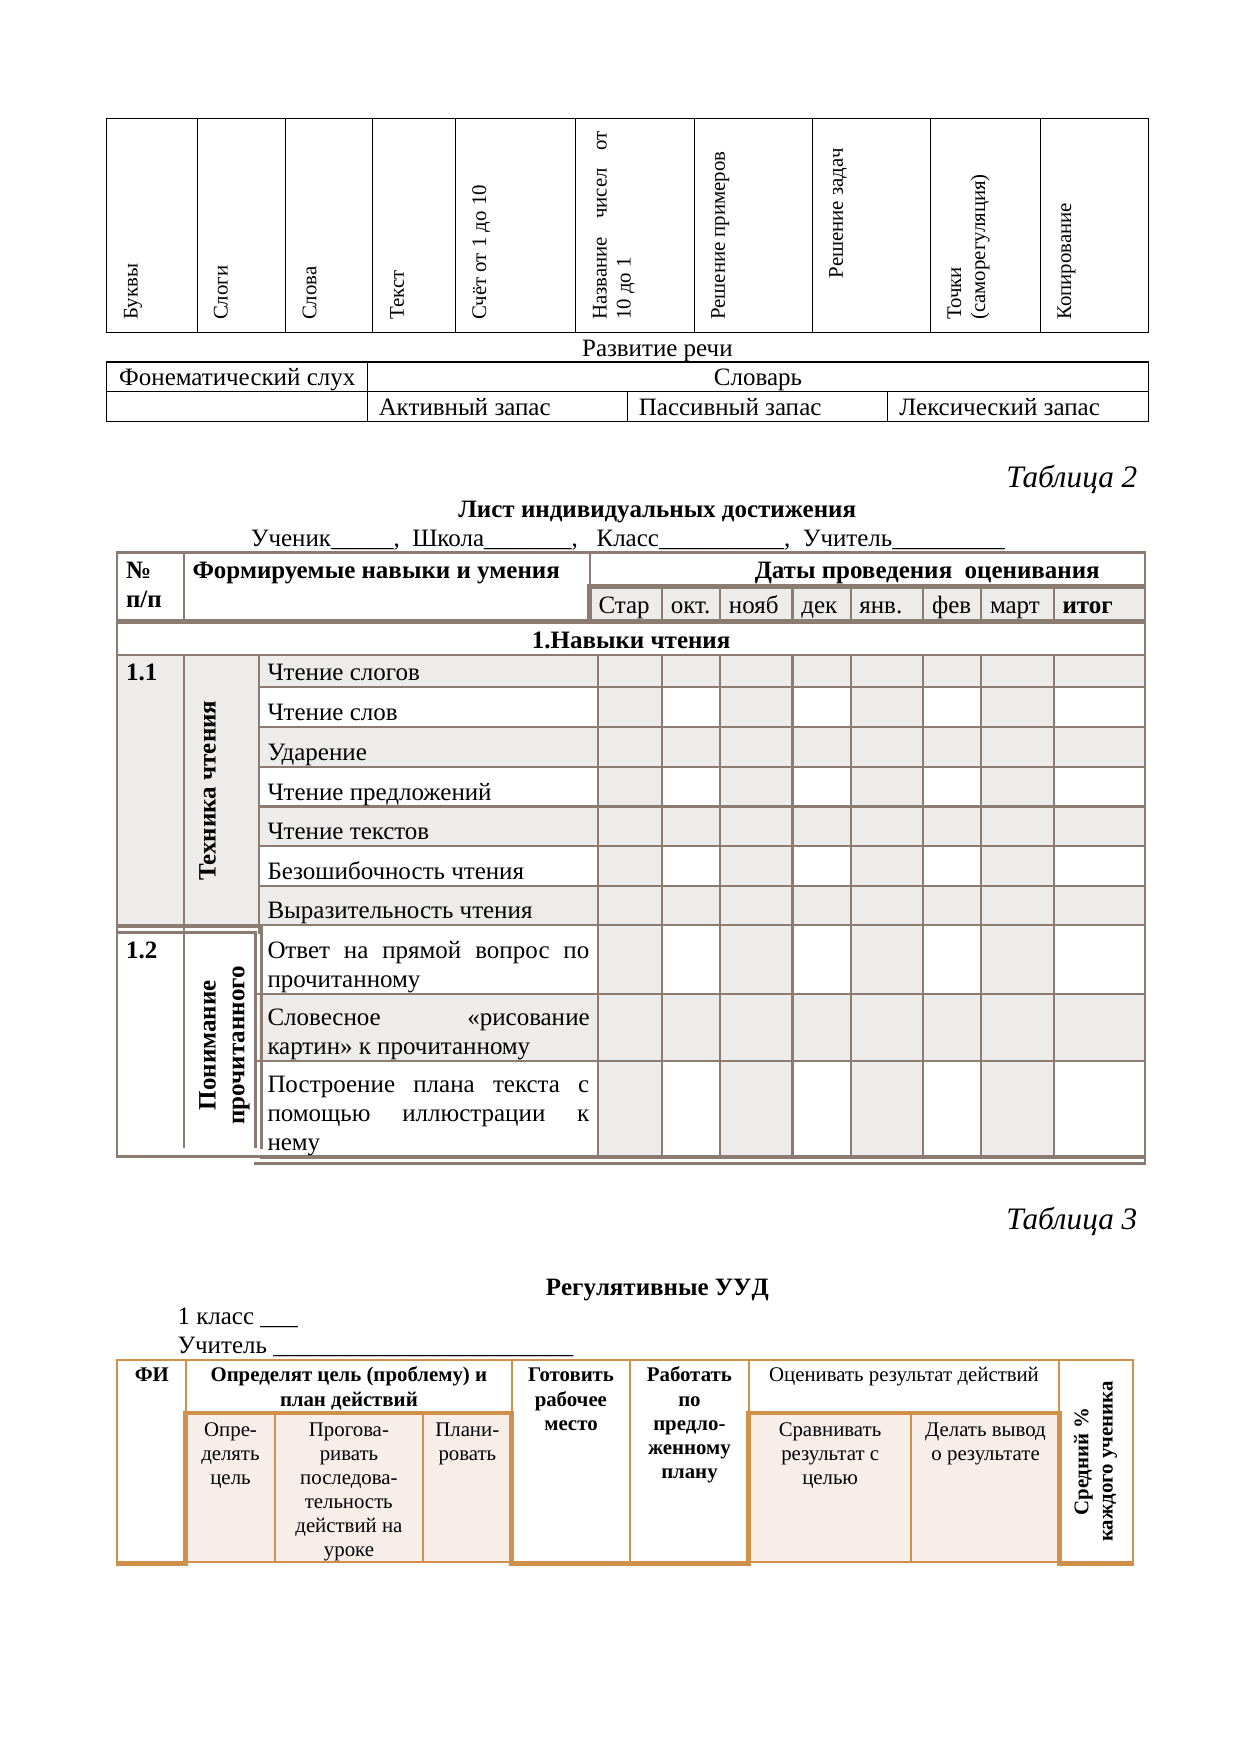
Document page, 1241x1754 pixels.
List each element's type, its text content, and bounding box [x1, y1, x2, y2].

table_cell Чтение предложений [260, 768, 597, 805]
table_cell [599, 847, 661, 885]
table_cell дек [794, 589, 850, 619]
table_cell Стар [592, 589, 661, 619]
table_cell [663, 887, 719, 924]
table_cell [794, 728, 850, 766]
table_cell Чтение слогов [260, 656, 597, 686]
table_cell [1055, 887, 1144, 924]
table_cell Счёт от 1 до 10 [456, 119, 575, 332]
table_cell нояб [721, 589, 791, 619]
table_header Работать по предло-женному плану [631, 1361, 748, 1561]
table_header Даты проведения оценивания [591, 554, 1144, 584]
table_cell [663, 1062, 719, 1155]
table_header № п/п [118, 554, 183, 619]
table_cell [663, 926, 719, 993]
text Учитель ________________________ [118, 1330, 1137, 1359]
table_cell [982, 808, 1053, 845]
table_cell Решение задач [813, 119, 930, 332]
table_header Формируемые навыки и умения [185, 554, 589, 619]
table_header Средний % каждого ученика [1060, 1361, 1132, 1561]
table_cell [924, 688, 980, 726]
table_cell [721, 1062, 791, 1155]
text Таблица 3 [118, 1201, 1137, 1237]
table_cell Активный запас [368, 392, 627, 421]
table_cell [924, 847, 980, 885]
table_cell [663, 728, 719, 766]
table_cell [982, 995, 1053, 1060]
table_cell [599, 926, 661, 993]
table_cell [852, 656, 922, 686]
table_cell Решение примеров [695, 119, 812, 332]
table_cell Слова [286, 119, 372, 332]
table_cell [721, 656, 791, 686]
table_cell [1055, 995, 1144, 1060]
table_cell Техника чтения [185, 656, 258, 924]
table_cell Текст [373, 119, 455, 332]
table_cell [982, 926, 1053, 993]
table_cell [794, 768, 850, 805]
table_cell [599, 995, 661, 1060]
text Таблица 2 [118, 458, 1137, 494]
table_cell [663, 768, 719, 805]
table_cell [982, 768, 1053, 805]
table_cell [852, 995, 922, 1060]
table_cell [852, 887, 922, 924]
table_cell Плани-ровать [424, 1415, 509, 1561]
table_cell [852, 728, 922, 766]
table_cell [852, 926, 922, 993]
table_cell [721, 887, 791, 924]
table_header Фонематический слух [107, 363, 367, 391]
table_cell [599, 808, 661, 845]
table_cell Опре-делять цель [188, 1415, 274, 1561]
table_cell [1055, 656, 1144, 686]
table_cell Ударение [260, 728, 597, 766]
table_cell итог [1055, 589, 1144, 619]
table_header Определят цель (проблему) и план действий [187, 1361, 511, 1411]
table_cell [721, 688, 791, 726]
table_header ФИ [118, 1361, 185, 1561]
table_cell [721, 768, 791, 805]
table_cell Построение плана текста с помощью иллюстрации к нему [259, 1062, 597, 1155]
table_cell [599, 768, 661, 805]
table_cell Словесное «рисование картин» к прочитанному [263, 995, 597, 1060]
table_cell 1.Навыки чтения [118, 624, 1144, 654]
table_cell [982, 847, 1053, 885]
table_cell Чтение слов [260, 688, 597, 726]
table_cell окт. [663, 589, 719, 619]
table_cell [721, 995, 791, 1060]
table_cell [852, 847, 922, 885]
table_header Оценивать результат действий [750, 1361, 1058, 1411]
table_cell Безошибочность чтения [260, 847, 597, 885]
text Регулятивные УУД [118, 1272, 1137, 1301]
table_cell [721, 728, 791, 766]
table_cell [1055, 808, 1144, 845]
table_cell [924, 926, 980, 993]
table_cell Выразительность чтения [260, 887, 597, 924]
table_cell [924, 656, 980, 686]
table_cell [852, 768, 922, 805]
table_cell [721, 847, 791, 885]
table_cell [794, 808, 850, 845]
table_cell [599, 887, 661, 924]
table_cell Сравнивать результат с целью [751, 1415, 910, 1561]
table_cell Прогова-ривать последова-тельность действий на уроке [276, 1415, 422, 1561]
table_cell [982, 656, 1053, 686]
table_cell [982, 688, 1053, 726]
table_cell [721, 926, 791, 993]
table_cell [663, 847, 719, 885]
table_cell [794, 887, 850, 924]
table_cell [852, 688, 922, 726]
table_cell [794, 688, 850, 726]
table_cell Ответ на прямой вопрос по прочитанному [263, 926, 597, 993]
table_header Готовить рабочее место [513, 1361, 629, 1561]
table_cell Понимание прочитанного [185, 928, 259, 993]
table_cell [1055, 768, 1144, 805]
table_cell Копирование [1041, 119, 1148, 332]
table_cell Точки (саморегуляция) [931, 119, 1040, 332]
table_cell [599, 656, 661, 686]
table_cell [1055, 1062, 1144, 1155]
table_header Словарь [368, 363, 1148, 391]
table_cell 1.2 [118, 934, 183, 1155]
text 1 класс ___ [118, 1301, 1137, 1330]
table_cell [924, 768, 980, 805]
table_cell [1055, 688, 1144, 726]
table_cell Слоги [198, 119, 285, 332]
table_cell Буквы [107, 119, 197, 332]
table_cell [721, 808, 791, 845]
table_cell Делать вывод о результате [912, 1415, 1057, 1561]
table_cell [924, 887, 980, 924]
table_cell Понимание прочитанного [184, 934, 259, 1155]
table_cell [794, 1062, 850, 1155]
table_cell [982, 887, 1053, 924]
table_cell [599, 1062, 661, 1155]
table_cell Название чисел от 10 до 1 [576, 119, 694, 332]
table_cell янв. [852, 589, 922, 619]
text Лист индивидуальных достижения Ученик_____, Школа_______, Класс__________, Учитель_________ [118, 494, 1137, 551]
table_cell [1055, 728, 1144, 766]
table_cell [924, 728, 980, 766]
table_cell [924, 808, 980, 845]
table_cell Чтение текстов [260, 808, 597, 845]
table_cell [599, 688, 661, 726]
table_cell [663, 688, 719, 726]
table_cell [852, 1062, 922, 1155]
table_cell Лексический запас [888, 392, 1148, 421]
text Развитие речи [118, 333, 1137, 361]
table_cell [982, 1062, 1053, 1155]
table_cell Пассивный запас [628, 392, 887, 421]
table_cell [794, 995, 850, 1060]
table_cell [794, 926, 850, 993]
table_cell [794, 656, 850, 686]
table_cell [852, 808, 922, 845]
table_cell [663, 808, 719, 845]
table_cell март [982, 589, 1053, 619]
table_cell [1055, 847, 1144, 885]
table_cell [663, 656, 719, 686]
table_cell [599, 728, 661, 766]
table_cell [924, 1062, 980, 1155]
table_cell 1.1 [118, 656, 183, 924]
table_cell [107, 392, 367, 421]
table_cell [794, 847, 850, 885]
table_cell [924, 995, 980, 1060]
table_cell фев [924, 589, 980, 619]
table_cell [1055, 926, 1144, 993]
table_cell [982, 728, 1053, 766]
table_cell [663, 995, 719, 1060]
